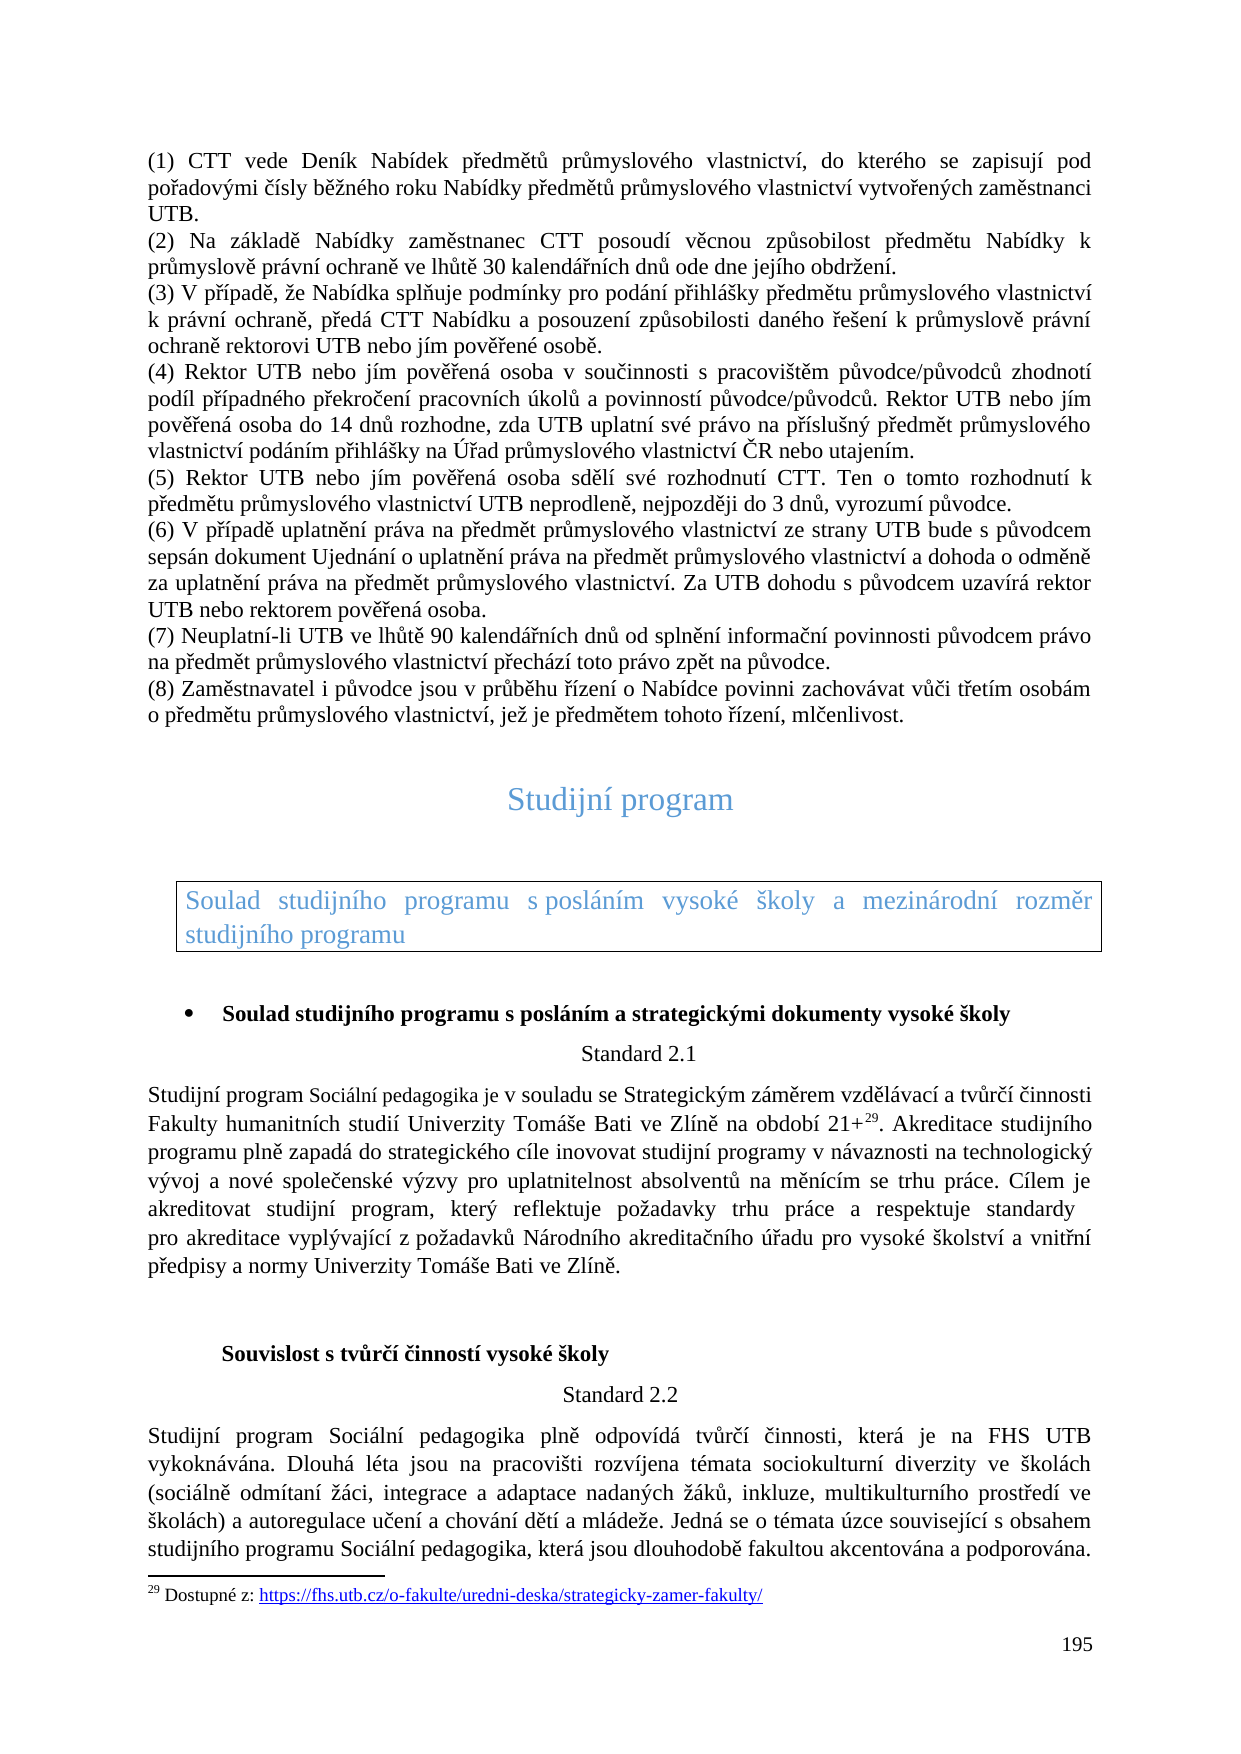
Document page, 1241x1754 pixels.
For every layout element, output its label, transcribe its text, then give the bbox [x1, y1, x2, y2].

text (2) Na základě Nabídky zaměstnanec CTT posoudí věcnou způsobilost předmětu Nabídky k průmyslově právní ochraně ve lhůtě 30 kalendářních dnů ode dne jejího obdržení. [148, 227, 1093, 279]
text (4) Rektor UTB nebo jím pověřená osoba v součinnosti s pracovištěm původce/původců zhodnotí podíl případného překročení pracovních úkolů a povinností původce/původců. Rektor UTB nebo jím pověřená osoba do 14 dnů rozhodne, zda UTB uplatní své právo na příslušný předmět průmyslového vlastnictví podáním přihlášky na Úřad průmyslového vlastnictví ČR nebo utajením. [148, 358, 1093, 464]
text (5) Rektor UTB nebo jím pověřená osoba sdělí své rozhodnutí CTT. Ten o tomto rozhodnutí k předmětu průmyslového vlastnictví UTB neprodleně, nejpozději do 3 dnů, vyrozumí původce. [148, 464, 1093, 517]
text Studijní program Sociální pedagogika je v souladu se Strategickým záměrem vzdělávací a tvůrčí činnosti Fakulty humanitních studií Univerzity Tomáše Bati ve Zlíně na období 21+. Akreditace studijního programu plně zapadá do strategického cíle inovovat studijní programy v návaznosti na technologický vývoj a nové společenské výzvy pro uplatnitelnost absolventů na měnícím se trhu práce. Cílem je akreditovat studijní program, který reflektuje požadavky trhu práce a respektuje standardy pro akreditace vyplývající z požadavků Národního akreditačního úřadu pro vysoké školství a vnitřní předpisy a normy Univerzity Tomáše Bati ve Zlíně. [148, 1081, 1093, 1278]
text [148, 1422, 1093, 1562]
text Studijní program [148, 779, 1093, 817]
list Soulad studijního programu s posláním a strategickými dokumenty vysoké školy [185, 999, 1093, 1026]
text Standard 2.1 [185, 1041, 1093, 1067]
text (1) CTT vede Deník Nabídek předmětů průmyslového vlastnictví, do kterého se zapisují pod pořadovými čísly běžného roku Nabídky předmětů průmyslového vlastnictví vytvořených zaměstnanci UTB. [148, 148, 1093, 227]
text Standard 2.2 [148, 1381, 1093, 1407]
text Soulad studijního programu s posláním vysoké školy a mezinárodní rozměr studijního programu [177, 882, 1101, 951]
text (8) Zaměstnavatel i původce jsou v průběhu řízení o Nabídce povinni zachovávat vůči třetím osobám o předmětu průmyslového vlastnictví, jež je předmětem tohoto řízení, mlčenlivost. [148, 675, 1093, 727]
text Souvislost s tvůrčí činností vysoké školy [221, 1340, 1093, 1366]
text (6) V případě uplatnění práva na předmět průmyslového vlastnictví ze strany UTB bude s původcem sepsán dokument Ujednání o uplatnění práva na předmět průmyslového vlastnictví a dohoda o odměně za uplatnění práva na předmět průmyslového vlastnictví. Za UTB dohodu s původcem uzavírá rektor UTB nebo rektorem pověřená osoba. [148, 517, 1093, 622]
text (3) V případě, že Nabídka splňuje podmínky pro podání přihlášky předmětu průmyslového vlastnictví k právní ochraně, předá CTT Nabídku a posouzení způsobilosti daného řešení k průmyslově právní ochraně rektorovi UTB nebo jím pověřené osobě. [148, 279, 1093, 358]
text (7) Neuplatní-li UTB ve lhůtě 90 kalendářních dnů od splnění informační povinnosti původcem právo na předmět průmyslového vlastnictví přechází toto právo zpět na původce. [148, 622, 1093, 675]
